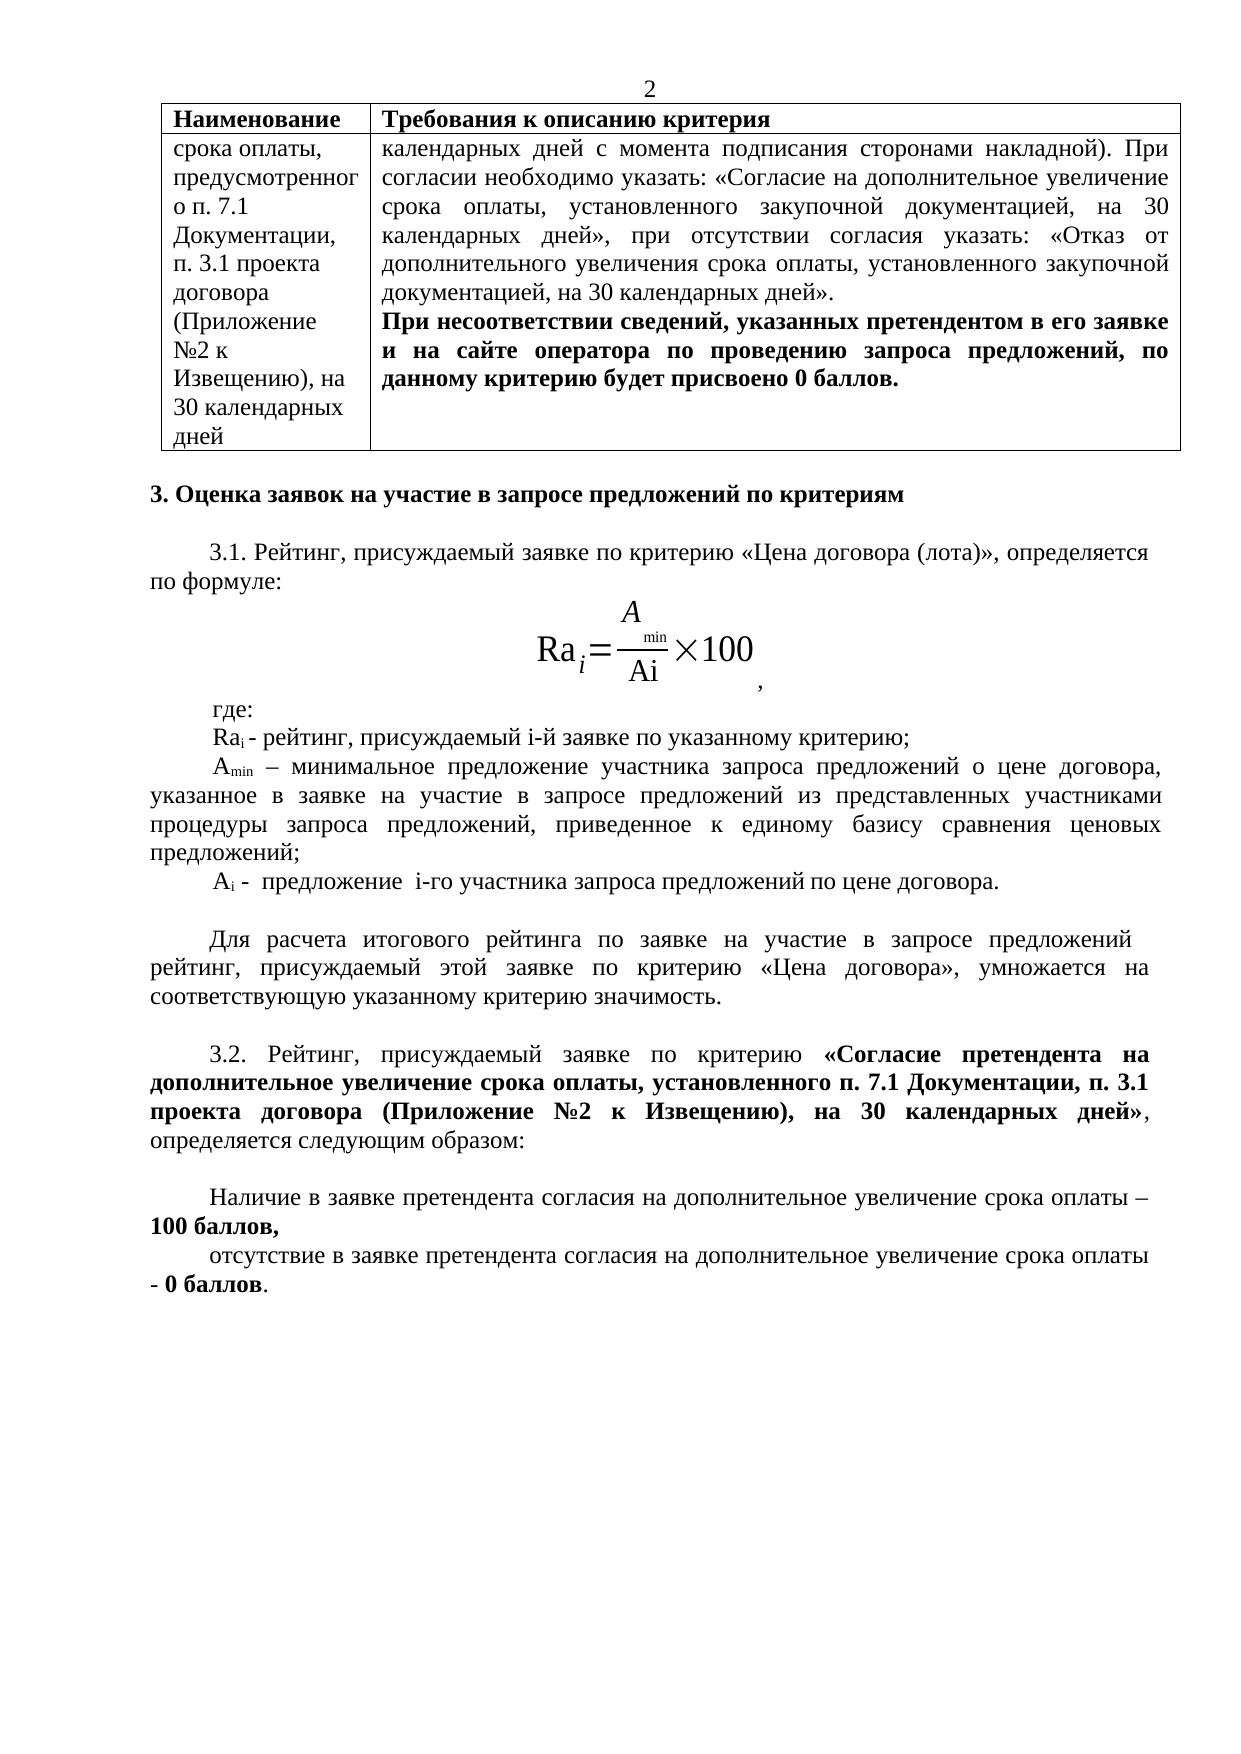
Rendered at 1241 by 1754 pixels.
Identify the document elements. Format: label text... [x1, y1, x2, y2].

text отсутствие в заявке претендента согласия на дополнительное увеличение срока оплаты - 0 баллов. [150, 1240, 1150, 1297]
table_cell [371, 134, 1180, 450]
text Ai - предложение i-го участника запроса предложений по цене договора. [150, 866, 1150, 895]
text Наличие в заявке претендента согласия на дополнительное увеличение срока оплаты – 100 баллов, [150, 1182, 1150, 1240]
text 3.2. Рейтинг, присуждаемый заявке по критерию «Согласие претендента на дополнительное увеличение срока оплаты, установленного п. 7.1 Документации, п. 3.1 проекта договора (Приложение №2 к Извещению), на 30 календарных дней», определяется следующим образом: [150, 1039, 1150, 1154]
text , [150, 594, 1150, 694]
text Amin – минимальное предложение участника запроса предложений о цене договора, указанное в заявке на участие в запросе предложений из представленных участниками процедуры запроса предложений, приведенное к единому базису сравнения ценовых предложений; [150, 751, 1163, 866]
text 3. Оценка заявок на участие в запросе предложений по критериям [150, 479, 1150, 508]
table_header Наименование [162, 104, 370, 132]
text где: [150, 694, 1150, 722]
text Для расчета итогового рейтинга по заявке на участие в запросе предложений рейтинг, присуждаемый этой заявке по критерию «Цена договора», умножается на соответствующую указанному критерию значимость. [150, 924, 1150, 1010]
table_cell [162, 134, 370, 450]
text 3.1. Рейтинг, присуждаемый заявке по критерию «Цена договора (лота)», определяется по формуле: [150, 537, 1150, 594]
text Rai - рейтинг, присуждаемый i-й заявке по указанному критерию; [150, 722, 1150, 751]
table_header Требования к описанию критерия [371, 104, 1180, 132]
